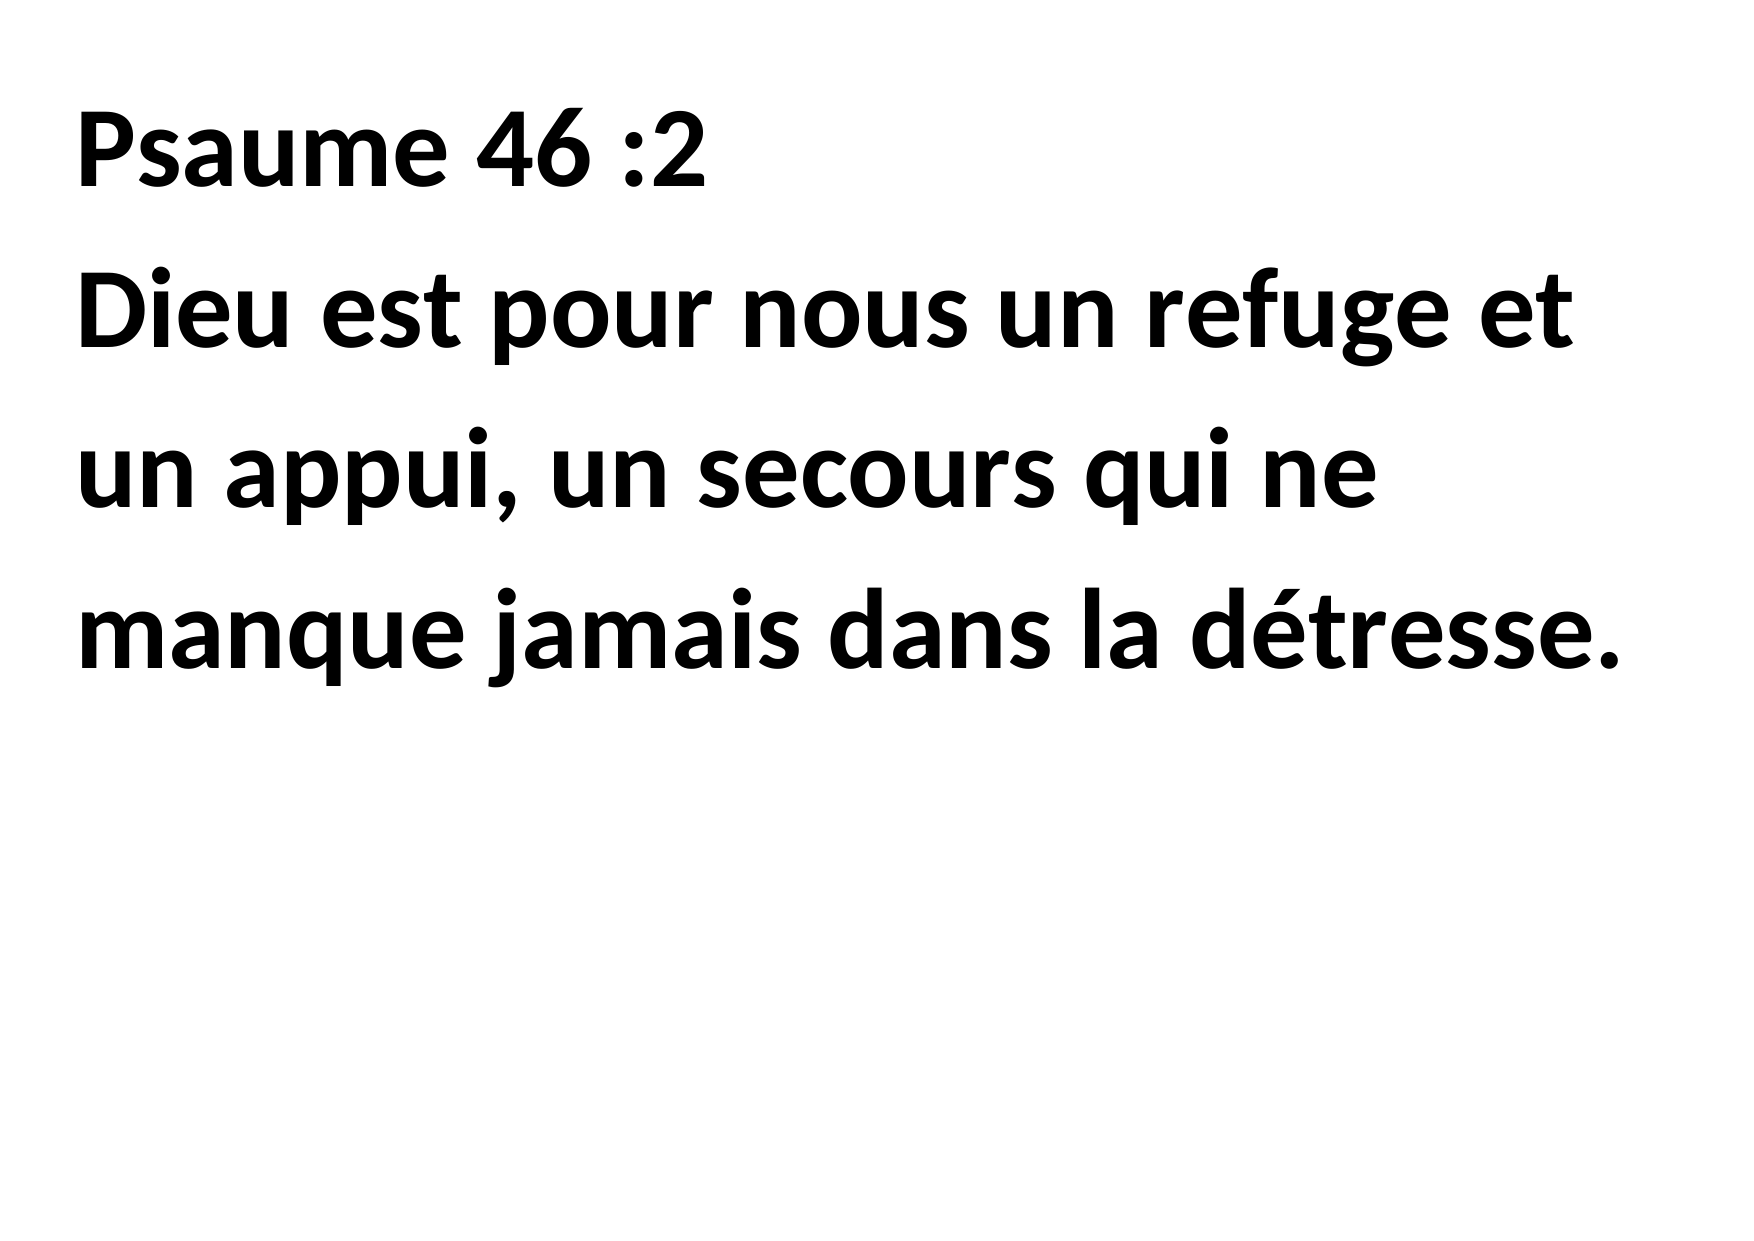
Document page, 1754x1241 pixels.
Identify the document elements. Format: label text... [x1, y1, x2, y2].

text Dieu est pour nous un refuge et un appui, un secours qui ne manque jamais dans la détresse. [75, 236, 1679, 697]
text Psaume 46 :2 [75, 75, 1679, 215]
